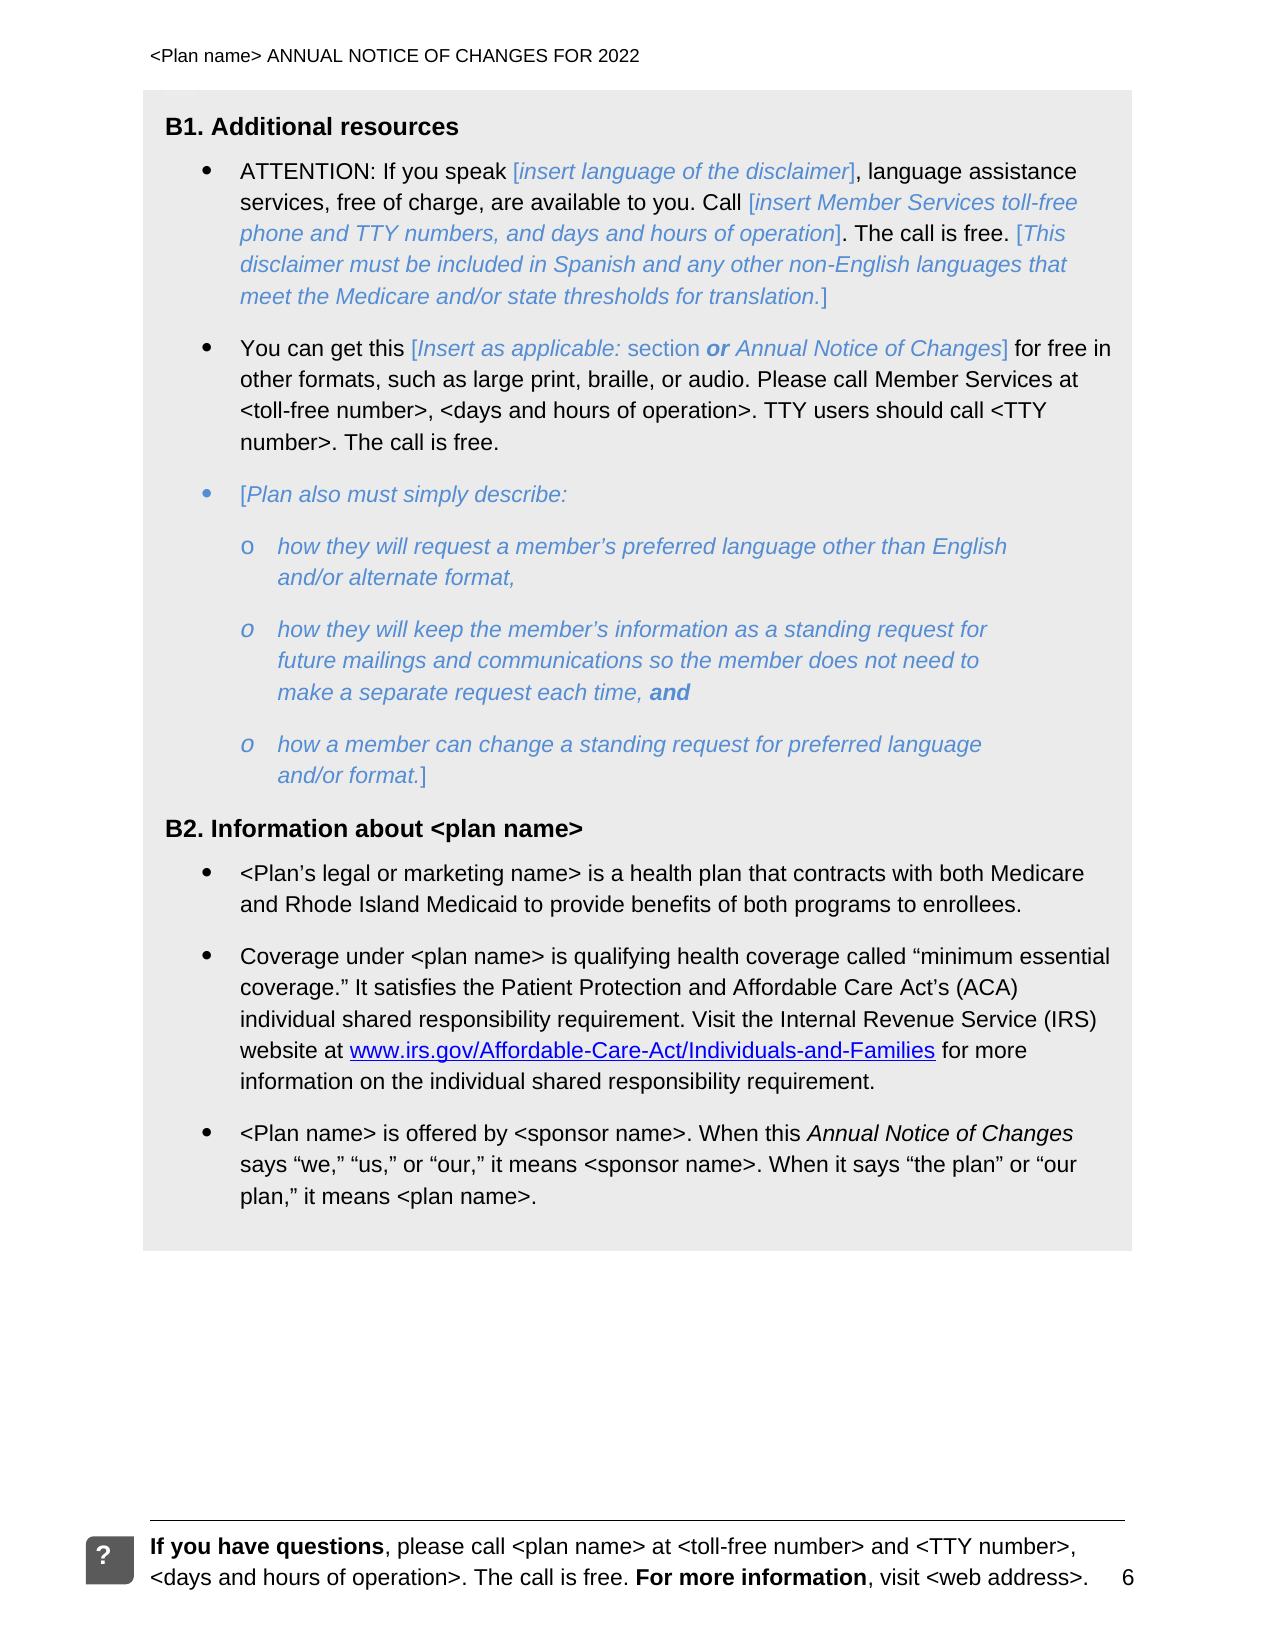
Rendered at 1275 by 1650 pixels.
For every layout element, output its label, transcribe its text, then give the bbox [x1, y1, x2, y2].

table_cell B1. Additional resources ATTENTION: If you speak [insert language of the disclaimer], language assistance services, free of charge, are available to you. Call [insert Member Services toll-free phone and TTY numbers, and days and hours of operation]. The call is free. [This disclaimer must be included in Spanish and any other non-English languages that meet the Medicare and/or state thresholds for translation.] You can get this [Insert as applicable: section or Annual Notice of Changes] for free in other formats, such as large print, braille, or audio. Please call Member Services at <toll-free number>, <days and hours of operation>. TTY users should call <TTY number>. The call is free. [Plan also must simply describe: how they will request a member’s preferred language other than English and/or alternate format, how they will keep the member’s information as a standing request for future mailings and communications so the member does not need to make a separate request each time, and how a member can change a standing request for preferred language and/or format.] B2. Information about <plan name> <Plan’s legal or marketing name> is a health plan that contracts with both Medicare and Rhode Island Medicaid to provide benefits of both programs to enrollees. Coverage under <plan name> is qualifying health coverage called “minimum essential coverage.” It satisfies the Patient Protection and Affordable Care Act’s (ACA) individual shared responsibility requirement. Visit the Internal Revenue Service (IRS) website at www.irs.gov/Affordable-Care-Act/Individuals-and-Families for more information on the individual shared responsibility requirement. <Plan name> is offered by <sponsor name>. When this Annual Notice of Changes says “we,” “us,” or “our,” it means <sponsor name>. When it says “the plan” or “our plan,” it means <plan name>. [143, 96, 1132, 1251]
